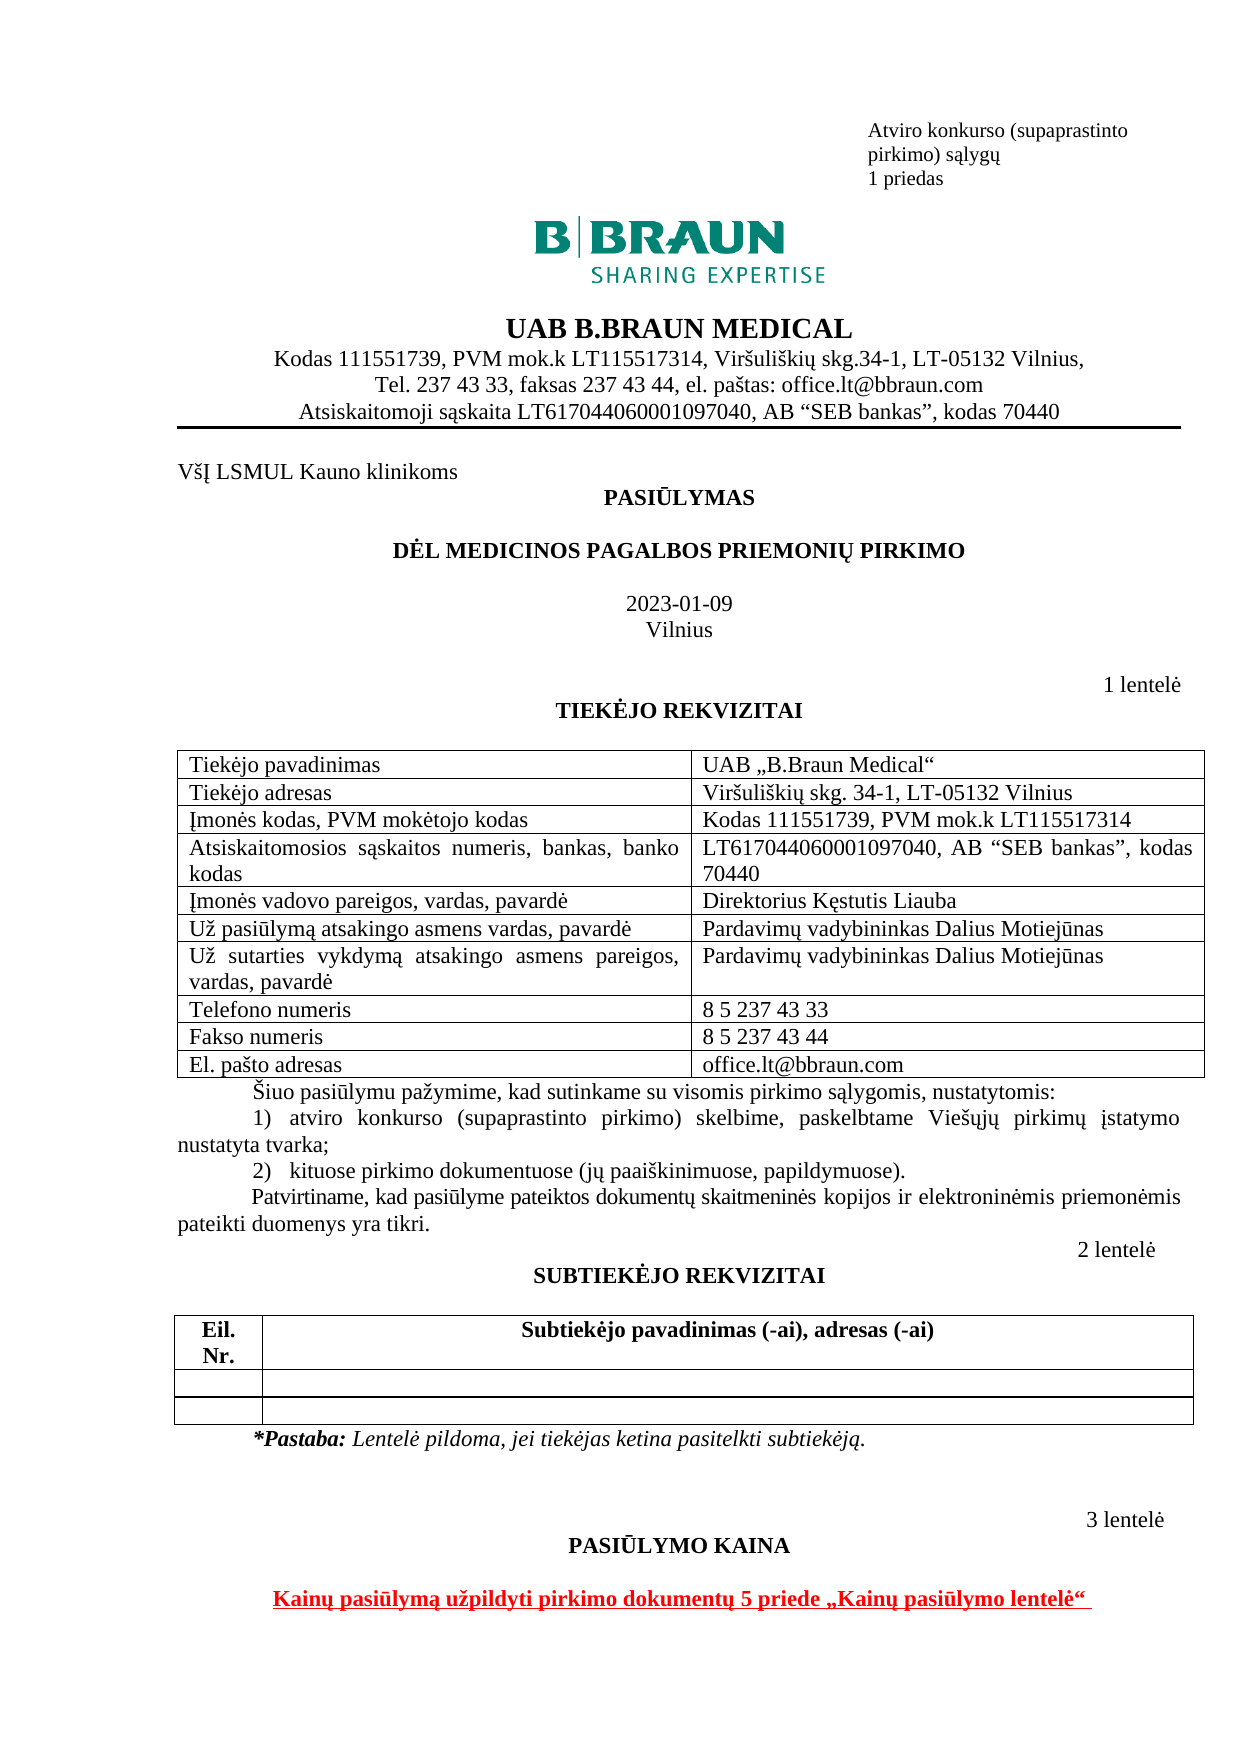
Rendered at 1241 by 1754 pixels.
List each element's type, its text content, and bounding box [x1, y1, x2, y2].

table_cell [175, 1370, 262, 1396]
list kituose pirkimo dokumentuose (jų paaiškinimuose, papildymuose). [177, 1157, 1181, 1183]
table_cell 1 priedas [856, 166, 1188, 190]
table_header UAB „B.Braun Medical“ [692, 751, 1204, 778]
table_cell Už sutarties vykdymą atsakingo asmens pareigos, vardas, pavardė [178, 942, 691, 995]
table_header Tiekėjo pavadinimas [178, 751, 691, 778]
text TIEKĖJO REKVIZITAI [177, 698, 1181, 724]
text SUBTIEKĖJO REKVIZITAI [177, 1262, 1181, 1289]
table_cell 8 5 237 43 44 [692, 1023, 1204, 1049]
picture [533, 216, 825, 283]
table_cell Pardavimų vadybininkas Dalius Motiejūnas [692, 942, 1204, 995]
table_cell Įmonės kodas, PVM mokėtojo kodas [178, 806, 691, 832]
text Kodas 111551739, PVM mok.k LT115517314, Viršuliškių skg.34-1, LT-05132 Vilnius, [177, 345, 1181, 371]
text VšĮ LSMUL Kauno klinikoms [177, 458, 1181, 484]
table_cell El. pašto adresas [178, 1051, 691, 1077]
table_cell Kodas 111551739, PVM mok.k LT115517314 [692, 806, 1204, 832]
list atviro konkurso (supaprastinto pirkimo) skelbime, paskelbtame Viešųjų pirkimų įstatymo nustatyta tvarka; [177, 1104, 1181, 1157]
table_cell Viršuliškių skg. 34-1, LT-05132 Vilnius [692, 779, 1204, 805]
text PASIŪLYMAS [177, 484, 1181, 511]
table_cell Už pasiūlymą atsakingo asmens vardas, pavardė [178, 915, 691, 941]
subtitle UAB B.BRAUN MEDICAL [177, 311, 1181, 345]
table_cell Tiekėjo adresas [178, 779, 691, 805]
table_cell Telefono numeris [178, 996, 691, 1022]
table_header Subtiekėjo pavadinimas (-ai), adresas (-ai) [263, 1316, 1193, 1369]
table_cell Atsiskaitomosios sąskaitos numeris, bankas, banko kodas [178, 834, 691, 886]
text 2023-01-09 [177, 590, 1181, 616]
text PASIŪLYMO KAINA [177, 1533, 1181, 1559]
table_cell [175, 1398, 262, 1424]
table_cell Pardavimų vadybininkas Dalius Motiejūnas [692, 915, 1204, 941]
table_cell LT617044060001097040, AB “SEB bankas”, kodas 70440 [692, 834, 1204, 886]
text Šiuo pasiūlymu pažymime, kad sutinkame su visomis pirkimo sąlygomis, nustatytomis: [177, 1078, 1181, 1104]
table_cell Įmonės vadovo pareigos, vardas, pavardė [178, 887, 691, 914]
text Patvirtiname, kad pasiūlyme pateiktos dokumentų skaitmeninės kopijos ir elektroninėmis priemonėmis pateikti duomenys yra tikri. [177, 1183, 1181, 1236]
text *Pastaba: Lentelė pildoma, jei tiekėjas ketina pasitelkti subtiekėją. [177, 1425, 1181, 1451]
text Atsiskaitomoji sąskaita LT617044060001097040, AB “SEB bankas”, kodas 70440 [177, 398, 1181, 426]
table_cell [263, 1398, 1193, 1424]
text 1 lentelė [177, 642, 1181, 698]
table_cell Direktorius Kęstutis Liauba [692, 887, 1204, 914]
table_cell office.lt@bbraun.com [692, 1051, 1204, 1077]
text 3 lentelė [177, 1506, 1181, 1533]
text 2 lentelė [1077, 1236, 1181, 1262]
text Kainų pasiūlymą užpildyti pirkimo dokumentų 5 priede „Kainų pasiūlymo lentelė“ [177, 1585, 1181, 1612]
table_cell [263, 1370, 1193, 1396]
text Vilnius [177, 616, 1181, 642]
table_cell 8 5 237 43 33 [692, 996, 1204, 1022]
text DĖL MEDICINOS PAGALBOS PRIEMONIŲ PIRKIMO [177, 537, 1181, 563]
table_header Eil. Nr. [175, 1316, 262, 1369]
table_header Atviro konkurso (supaprastinto pirkimo) sąlygų [856, 118, 1188, 166]
text Tel. 237 43 33, faksas 237 43 44, el. paštas: office.lt@bbraun.com [177, 371, 1181, 398]
table_cell Fakso numeris [178, 1023, 691, 1049]
